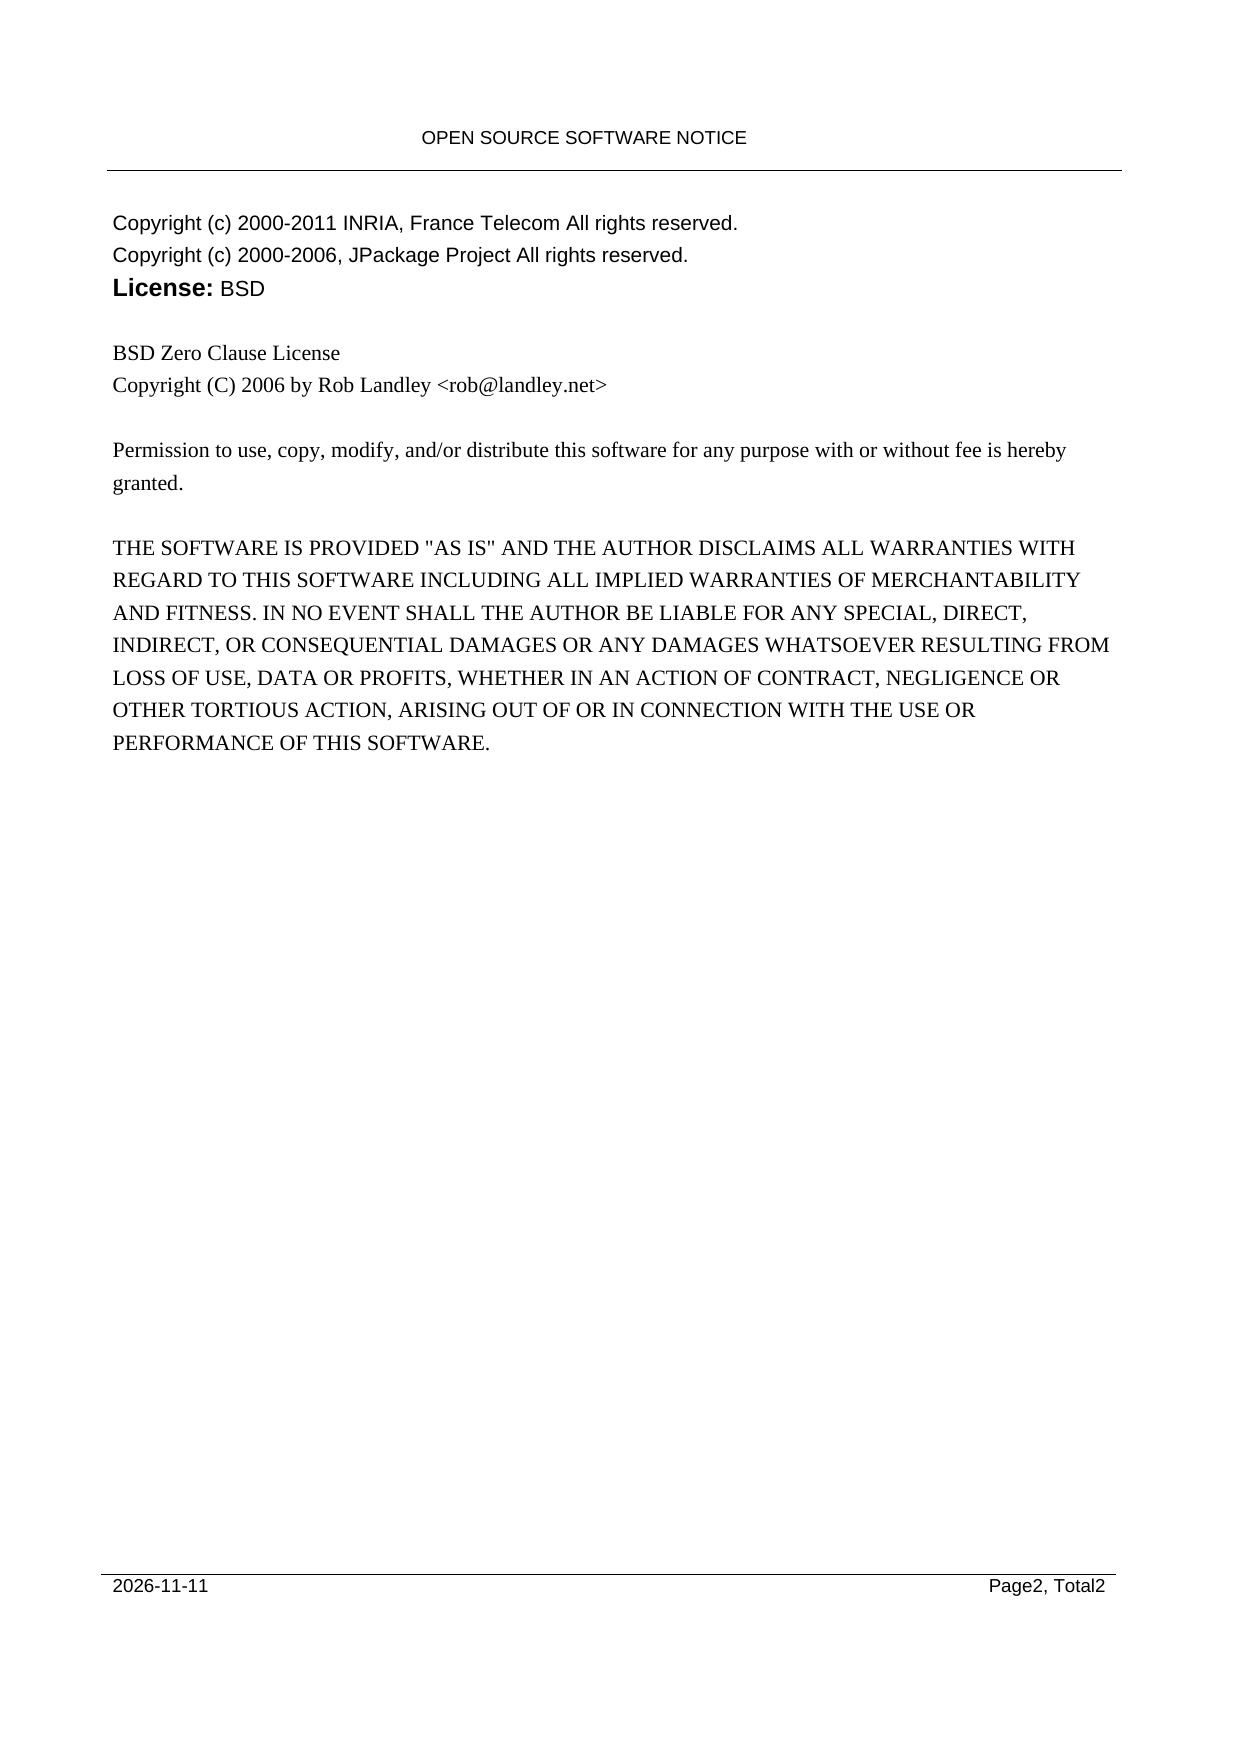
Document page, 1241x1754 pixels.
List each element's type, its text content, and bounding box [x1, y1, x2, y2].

text Copyright (c) 2000-2011 INRIA, France Telecom All rights reserved. [112, 206, 1128, 239]
text Copyright (c) 2000-2006, JPackage Project All rights reserved. [112, 239, 1128, 271]
text License: BSD BSD Zero Clause License Copyright (C) 2006 by Rob Landley <rob@landley.net> Permission to use, copy, modify, and/or distribute this software for any purpose with or without fee is hereby granted. THE SOFTWARE IS PROVIDED "AS IS" AND THE AUTHOR DISCLAIMS ALL WARRANTIES WITH REGARD TO THIS SOFTWARE INCLUDING ALL IMPLIED WARRANTIES OF MERCHANTABILITY AND FITNESS. IN NO EVENT SHALL THE AUTHOR BE LIABLE FOR ANY SPECIAL, DIRECT, INDIRECT, OR CONSEQUENTIAL DAMAGES OR ANY DAMAGES WHATSOEVER RESULTING FROM LOSS OF USE, DATA OR PROFITS, WHETHER IN AN ACTION OF CONTRACT, NEGLIGENCE OR OTHER TORTIOUS ACTION, ARISING OUT OF OR IN CONNECTION WITH THE USE OR PERFORMANCE OF THIS SOFTWARE. [112, 271, 1128, 791]
